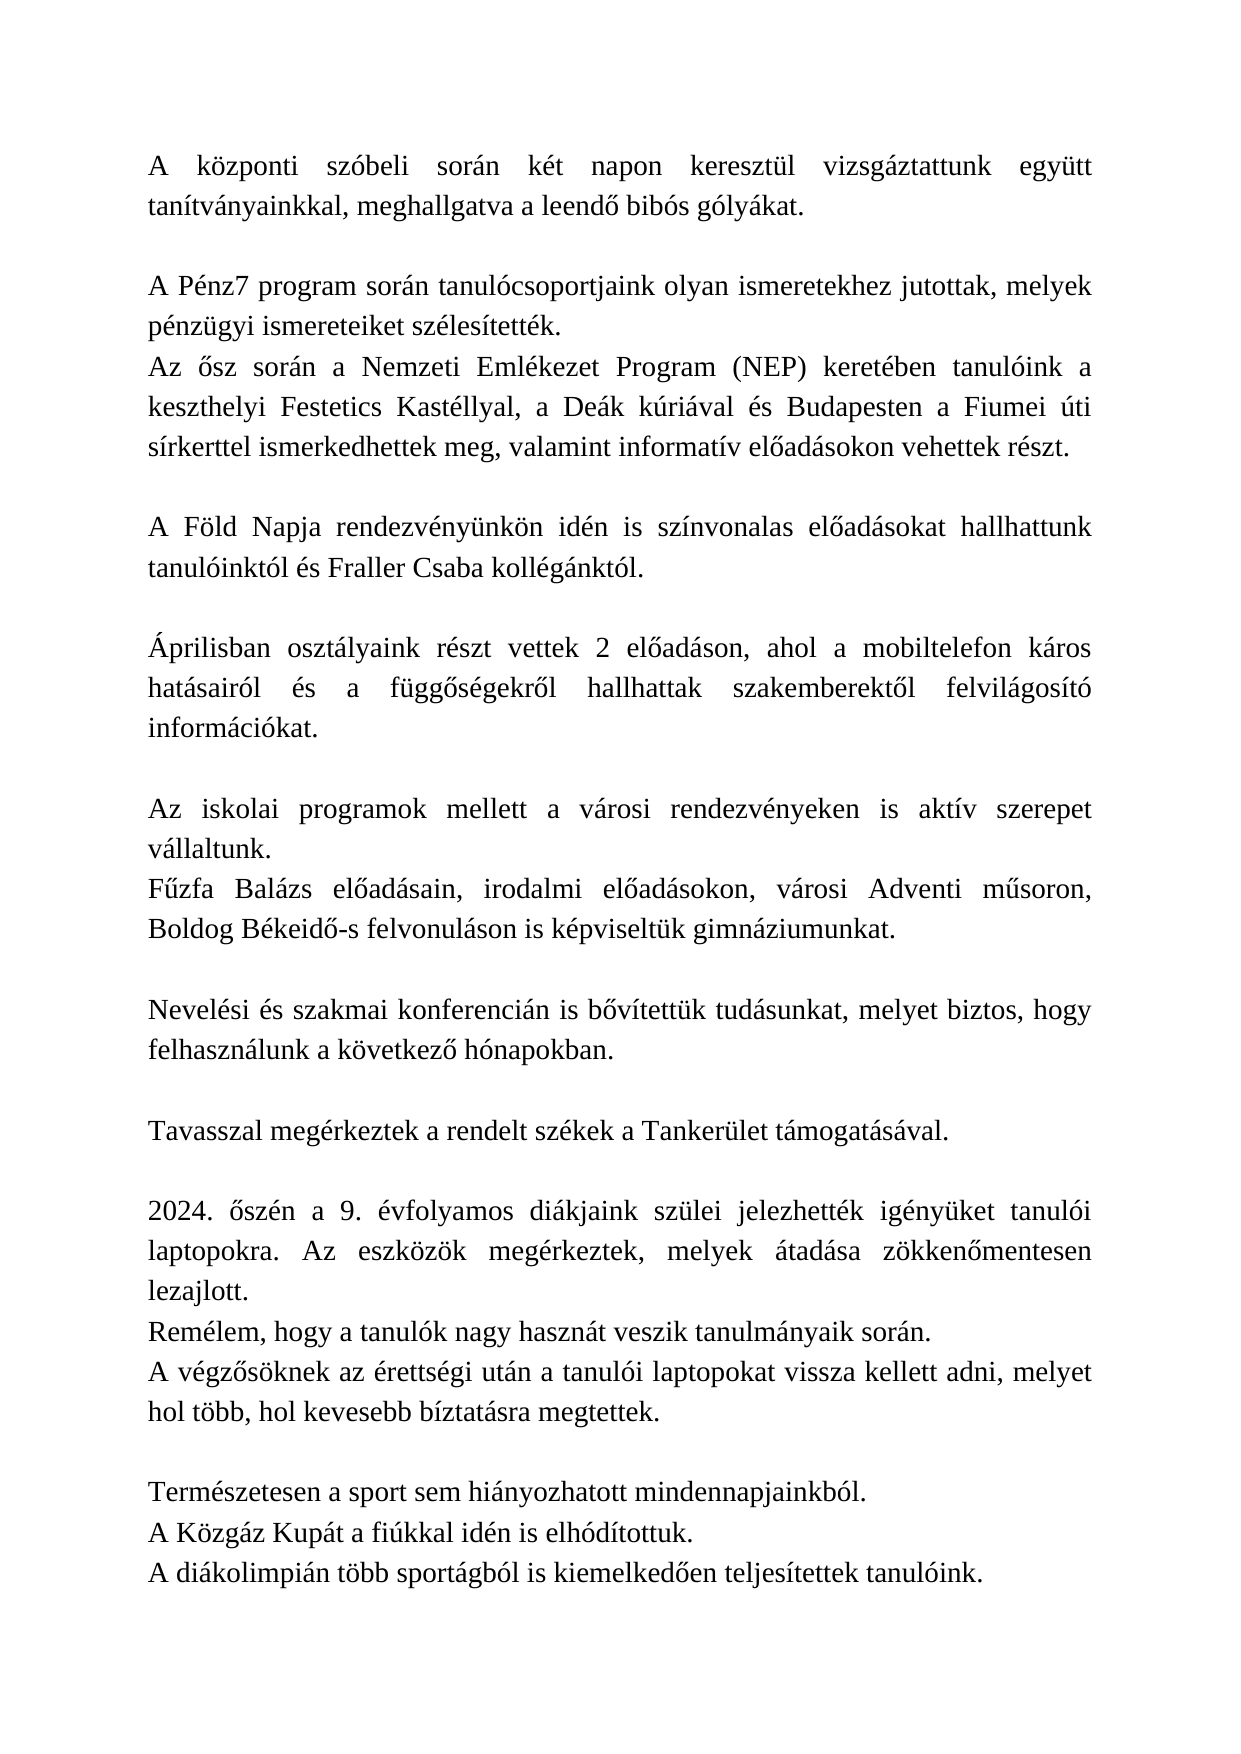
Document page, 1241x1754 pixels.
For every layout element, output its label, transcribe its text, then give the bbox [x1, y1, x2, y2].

text A Föld Napja rendezvényünkön idén is színvonalas előadásokat hallhattunk tanulóinktól és Fraller Csaba kollégánktól. [148, 509, 1093, 583]
text A Közgáz Kupát a fiúkkal idén is elhódítottuk. [148, 1515, 1093, 1548]
text Tavasszal megérkeztek a rendelt székek a Tankerület támogatásával. [148, 1113, 1093, 1146]
text Az ősz során a Nemzeti Emlékezet Program (NEP) keretében tanulóink a keszthelyi Festetics Kastéllyal, a Deák kúriával és Budapesten a Fiumei úti sírkerttel ismerkedhettek meg, valamint informatív előadásokon vehettek részt. [148, 349, 1093, 463]
text Természetesen a sport sem hiányozhatott mindennapjainkból. [148, 1474, 1093, 1508]
text A diákolimpián több sportágból is kiemelkedően teljesítettek tanulóink. [148, 1555, 1093, 1588]
text Remélem, hogy a tanulók nagy hasznát veszik tanulmányaik során. [148, 1314, 1093, 1347]
text A központi szóbeli során két napon keresztül vizsgáztattunk együtt tanítványainkkal, meghallgatva a leendő bibós gólyákat. [148, 148, 1093, 221]
text Nevelési és szakmai konferencián is bővítettük tudásunkat, melyet biztos, hogy felhasználunk a következő hónapokban. [148, 992, 1093, 1066]
text A végzősöknek az érettségi után a tanulói laptopokat vissza kellett adni, melyet hol több, hol kevesebb bíztatásra megtettek. [148, 1354, 1093, 1428]
text Áprilisban osztályaink részt vettek 2 előadáson, ahol a mobiltelefon káros hatásairól és a függőségekről hallhattak szakemberektől felvilágosító információkat. [148, 630, 1093, 744]
text Az iskolai programok mellett a városi rendezvényeken is aktív szerepet vállaltunk. [148, 791, 1093, 865]
text A Pénz7 program során tanulócsoportjaink olyan ismeretekhez jutottak, melyek pénzügyi ismereteiket szélesítették. [148, 268, 1093, 342]
text Fűzfa Balázs előadásain, irodalmi előadásokon, városi Adventi műsoron, Boldog Békeidő-s felvonuláson is képviseltük gimnáziumunkat. [148, 871, 1093, 945]
text 2024. őszén a 9. évfolyamos diákjaink szülei jelezhették igényüket tanulói laptopokra. Az eszközök megérkeztek, melyek átadása zökkenőmentesen lezajlott. [148, 1193, 1093, 1307]
